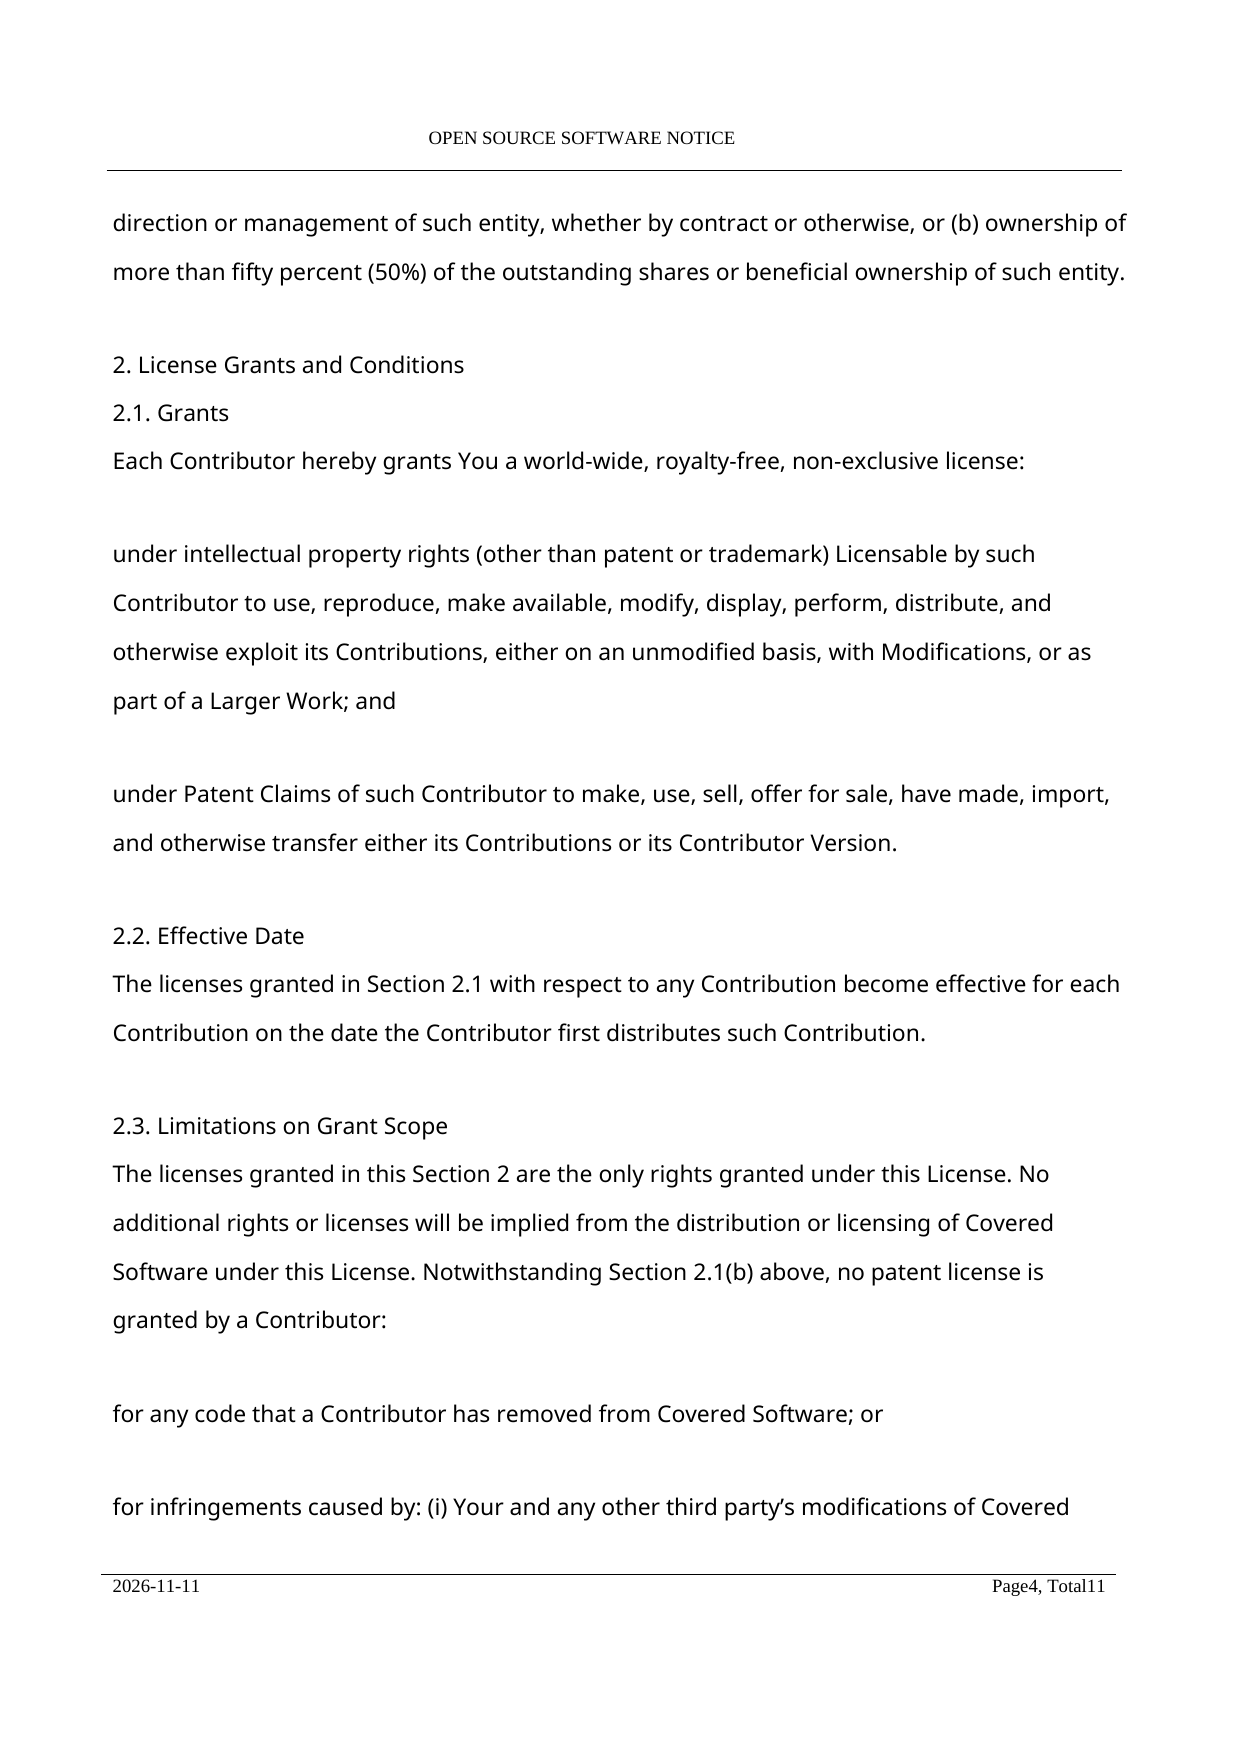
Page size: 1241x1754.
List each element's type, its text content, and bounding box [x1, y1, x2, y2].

text The licenses granted in this Section 2 are the only rights granted under this License. No additional rights or licenses will be implied from the distribution or licensing of Covered Software under this License. Notwithstanding Section 2.1(b) above, no patent license is granted by a Contributor: [112, 1157, 1128, 1336]
text for any code that a Contributor has removed from Covered Software; or [112, 1397, 1128, 1429]
text 2.2. Effective Date [112, 919, 1128, 952]
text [112, 206, 1128, 288]
text under Patent Claims of such Contributor to make, use, sell, offer for sale, have made, import, and otherwise transfer either its Contributions or its Contributor Version. [112, 777, 1128, 858]
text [112, 1490, 1128, 1523]
text under intellectual property rights (other than patent or trademark) Licensable by such Contributor to use, reproduce, make available, modify, display, perform, distribute, and otherwise exploit its Contributions, either on an unmodified basis, with Modifications, or as part of a Larger Work; and [112, 538, 1128, 717]
text Each Contributor hereby grants You a world-wide, royalty-free, non-exclusive license: [112, 444, 1128, 477]
text 2. License Grants and Conditions [112, 348, 1128, 381]
text The licenses granted in Section 2.1 with respect to any Contribution become effective for each Contribution on the date the Contributor first distributes such Contribution. [112, 967, 1128, 1049]
text 2.3. Limitations on Grant Scope [112, 1109, 1128, 1142]
text 2.1. Grants [112, 396, 1128, 429]
